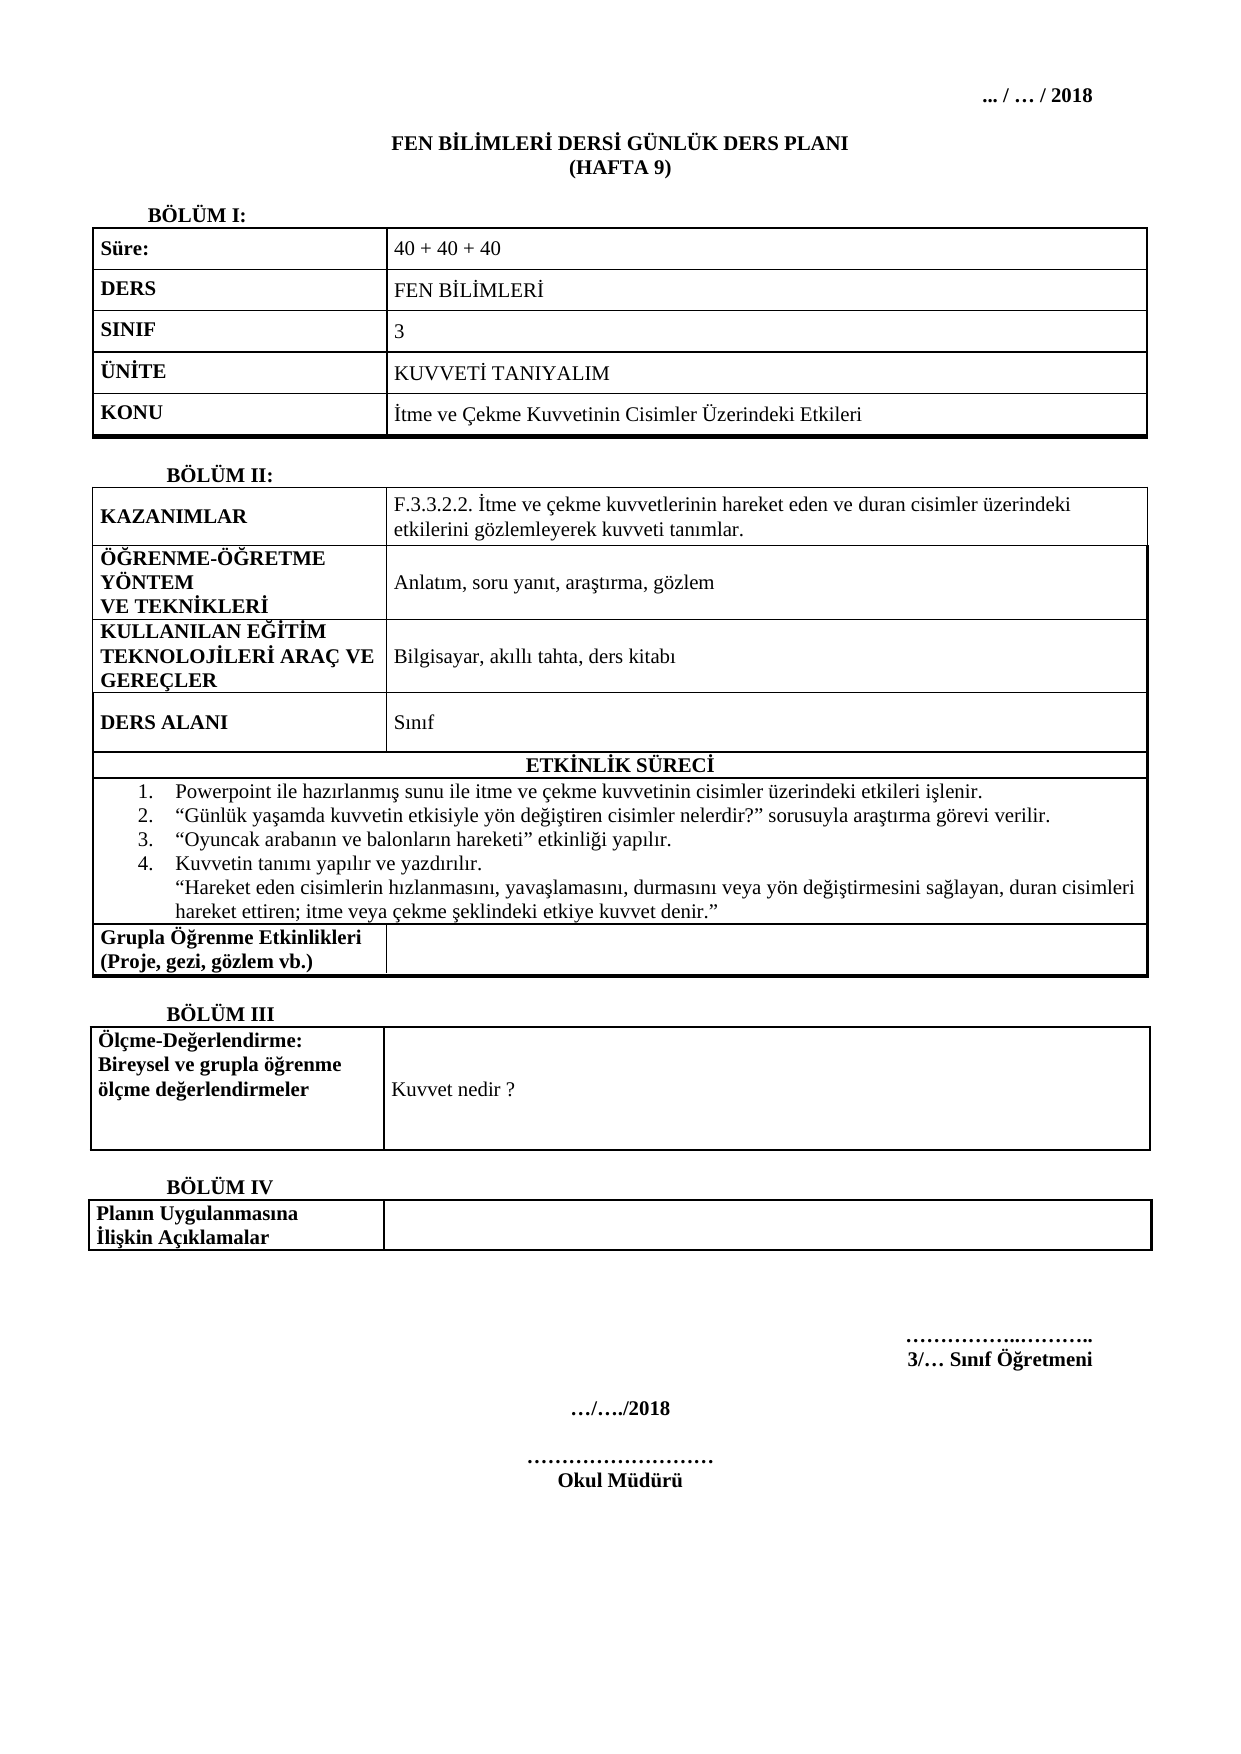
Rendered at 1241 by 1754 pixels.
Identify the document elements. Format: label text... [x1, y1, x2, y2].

table_cell Anlatım, soru yanıt, araştırma, gözlem [387, 546, 1146, 618]
table_header F.3.3.2.2. İtme ve çekme kuvvetlerinin hareket eden ve duran cisimler üzerindeki etkilerini gözlemleyerek kuvveti tanımlar. [387, 488, 1147, 545]
table_cell Grupla Öğrenme Etkinlikleri (Proje, gezi, gözlem vb.) [94, 925, 386, 973]
table_header 40 + 40 + 40 [388, 229, 1146, 268]
text BÖLÜM I: [148, 203, 1092, 227]
table_header Ölçme-Değerlendirme: Bireysel ve grupla öğrenme ölçme değerlendirmeler [92, 1028, 383, 1149]
table_cell Powerpoint ile hazırlanmış sunu ile itme ve çekme kuvvetinin cisimler üzerindeki etkileri işlenir. “Günlük yaşamda kuvvetin etkisiyle yön değiştiren cisimler nelerdir?” sorusuyla araştırma görevi verilir. “Oyuncak arabanın ve balonların hareketi” etkinliği yapılır. Kuvvetin tanımı yapılır ve yazdırılır. “Hareket eden cisimlerin hızlanmasını, yavaşlamasını, durmasını veya yön değiştirmesini sağlayan, duran cisimleri hareket ettiren; itme veya çekme şeklindeki etkiye kuvvet denir.” [94, 779, 1146, 923]
text ……………………… [148, 1444, 1092, 1468]
table_cell SINIF [94, 311, 386, 351]
text FEN BİLİMLERİ DERSİ GÜNLÜK DERS PLANI [148, 131, 1092, 155]
table_header Süre: [94, 229, 386, 268]
table_cell ÖĞRENME-ÖĞRETME YÖNTEM VE TEKNİKLERİ [93, 546, 386, 618]
table_header Kuvvet nedir ? [385, 1028, 1149, 1149]
table_header [385, 1201, 1150, 1249]
table_cell İtme ve Çekme Kuvvetinin Cisimler Üzerindeki Etkileri [388, 394, 1146, 434]
table_cell FEN BİLİMLERİ [388, 270, 1146, 310]
text (HAFTA 9) [148, 155, 1092, 179]
table_cell KONU [94, 394, 386, 434]
subtitle BÖLÜM IV [148, 1175, 1092, 1199]
table_cell KULLANILAN EĞİTİM TEKNOLOJİLERİ ARAÇ VE GEREÇLER [93, 620, 386, 692]
table_cell ÜNİTE [94, 353, 386, 392]
table_cell DERS ALANI [94, 693, 386, 751]
text 3/… Sınıf Öğretmeni [148, 1347, 1092, 1371]
subtitle BÖLÜM III [148, 1002, 1092, 1026]
text Okul Müdürü [148, 1468, 1092, 1492]
table_header Planın Uygulanmasına İlişkin Açıklamalar [90, 1201, 383, 1249]
table_header KAZANIMLAR [93, 488, 386, 545]
text ……………..……….. [148, 1323, 1092, 1347]
table_cell KUVVETİ TANIYALIM [388, 353, 1146, 392]
text ... / … / 2018 [148, 83, 1092, 107]
text BÖLÜM II: [148, 463, 1092, 487]
table_cell ETKİNLİK SÜRECİ [94, 753, 1146, 777]
text …/…./2018 [148, 1396, 1092, 1419]
table_cell 3 [388, 311, 1146, 351]
table_cell Sınıf [387, 693, 1146, 751]
table_cell Bilgisayar, akıllı tahta, ders kitabı [387, 620, 1146, 692]
table_cell [387, 925, 1146, 973]
table_cell DERS [94, 270, 386, 310]
